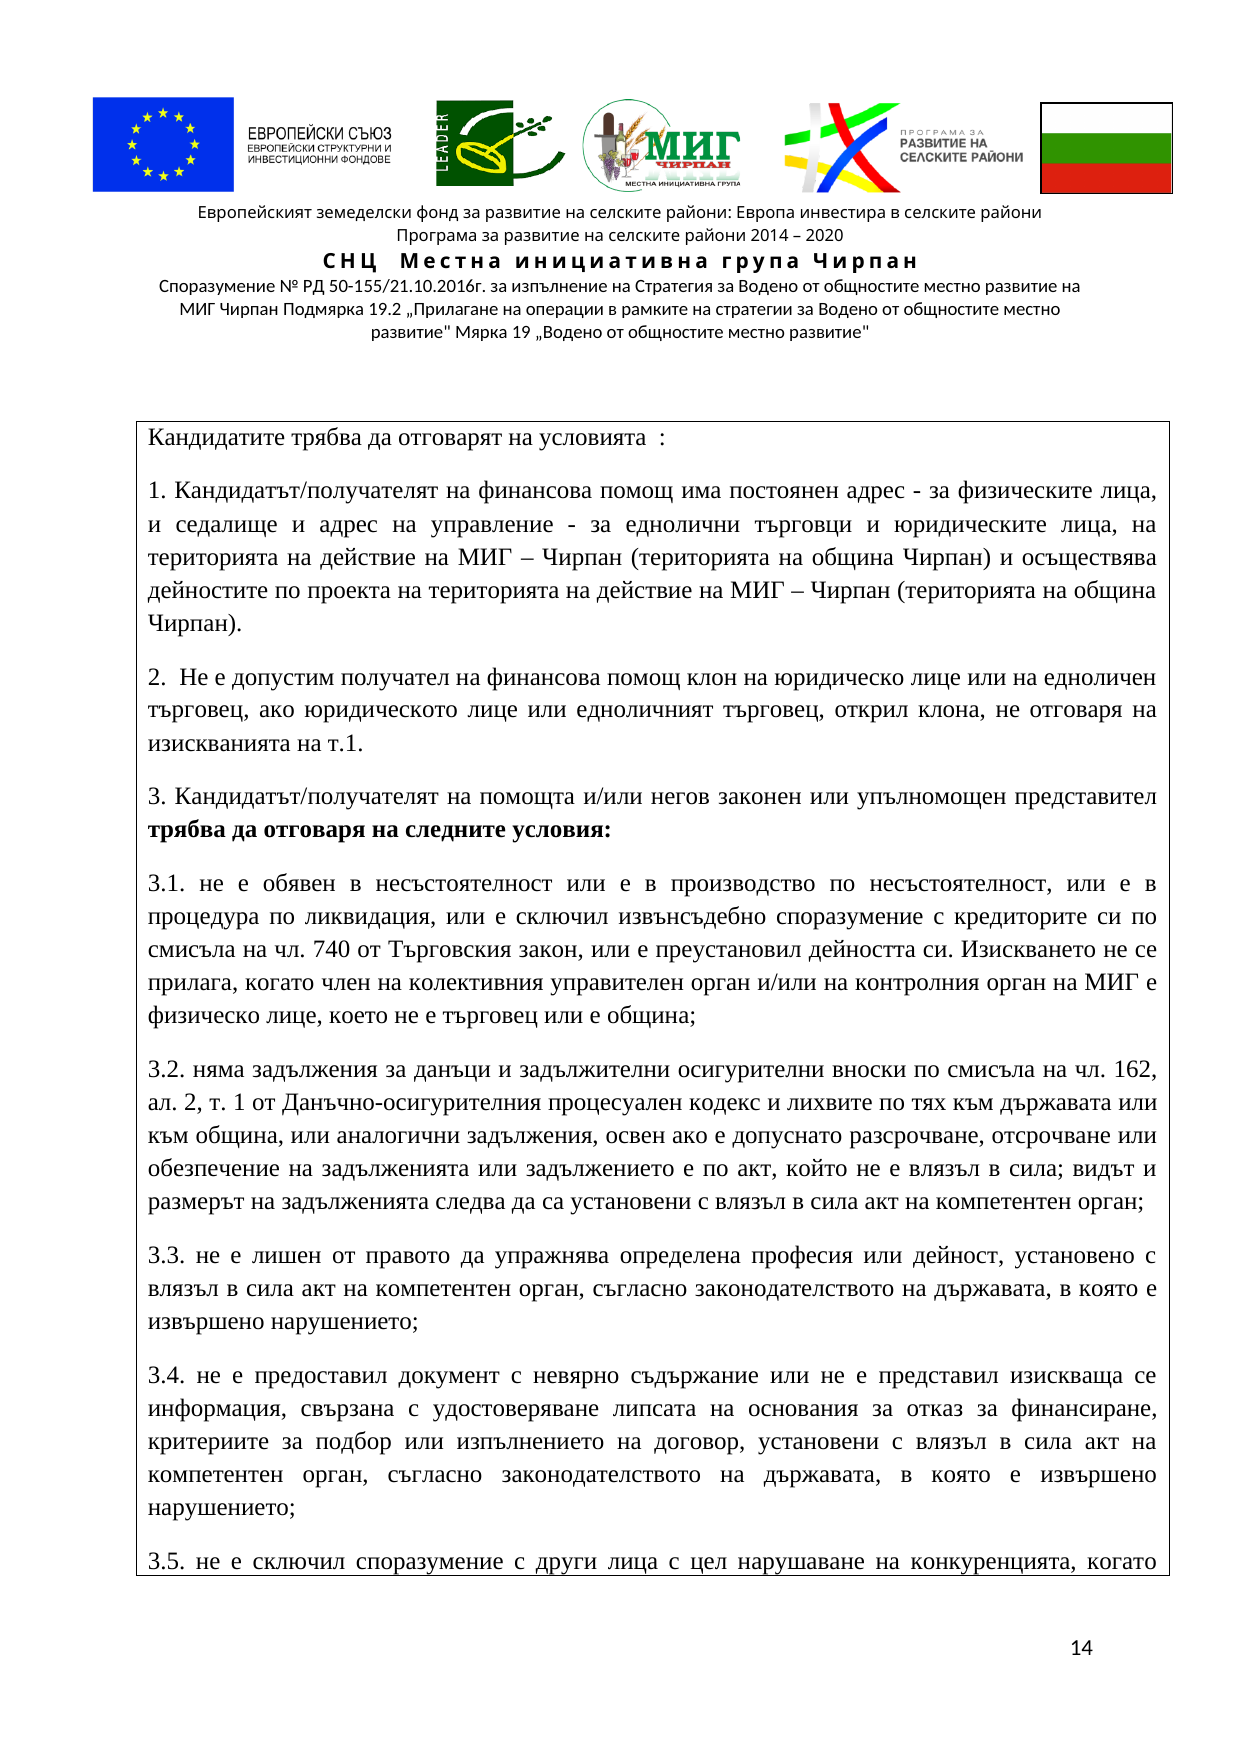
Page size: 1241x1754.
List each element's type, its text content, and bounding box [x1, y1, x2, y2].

picture [436, 100, 569, 186]
picture [770, 95, 1033, 199]
picture [582, 99, 741, 192]
picture [79, 82, 425, 202]
